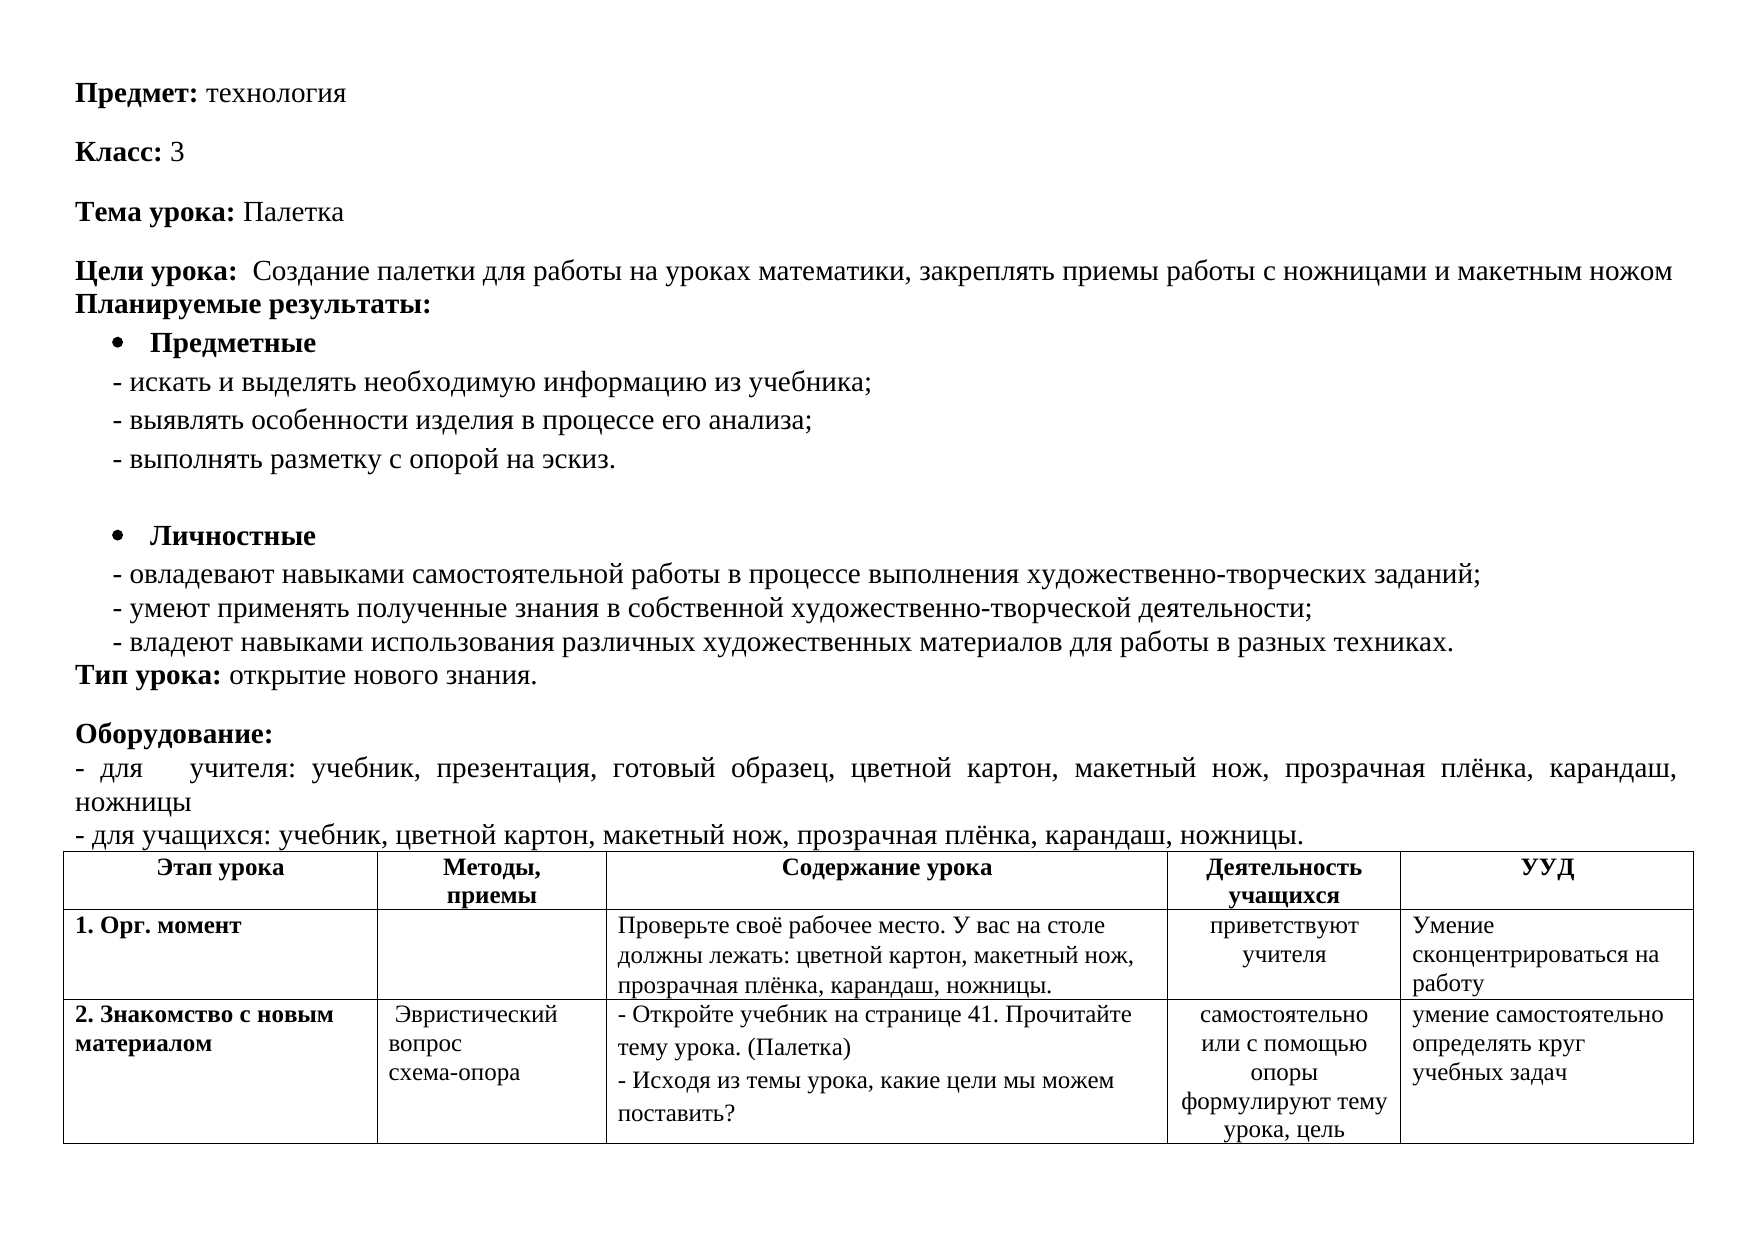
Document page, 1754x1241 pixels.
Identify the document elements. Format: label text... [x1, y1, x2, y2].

table_cell 2. Знакомство с новым материалом [64, 1000, 377, 1143]
text Цели урока: Создание палетки для работы на уроках математики, закреплять приемы работы с ножницами и макетным ножом [75, 253, 1679, 287]
list Оборудование: [75, 717, 1679, 750]
list - для учителя: учебник, презентация, готовый образец, цветной картон, макетный нож, прозрачная плёнка, карандаш, ножницы [75, 750, 1679, 817]
table_cell - Откройте учебник на странице 41. Прочитайте тему урока. (Палетка) - Исходя из темы урока, какие цели мы можем поставить? [607, 1000, 1167, 1143]
table_cell Проверьте своё рабочее место. У вас на столе должны лежать: цветной картон, макетный нож, прозрачная плёнка, карандаш, ножницы. [607, 910, 1167, 998]
table_cell Эвристический вопрос схема-опора [378, 1000, 606, 1143]
table_cell самостоятельно или с помощью опоры формулируют тему урока, цель [1168, 1000, 1400, 1143]
table_header Деятельность учащихся [1168, 852, 1400, 909]
text Класс: 3 [75, 134, 1679, 168]
table_cell приветствуют учителя [1168, 910, 1400, 998]
text - владеют навыками использования различных художественных материалов для работы в разных техниках. [112, 624, 1679, 657]
list - для учащихся: учебник, цветной картон, макетный нож, прозрачная плёнка, карандаш, ножницы. [75, 817, 1679, 851]
list Предметные [112, 325, 1679, 359]
table_cell умение самостоятельно определять круг учебных задач [1401, 1000, 1693, 1143]
text Тема урока: Палетка [75, 194, 1679, 227]
table_header Методы, приемы [378, 852, 606, 909]
text - выявлять особенности изделия в процессе его анализа; [112, 402, 1679, 436]
text - умеют применять полученные знания в собственной художественно-творческой деятельности; [112, 590, 1679, 624]
table_header Содержание урока [607, 852, 1167, 909]
table_cell [378, 910, 606, 998]
text - искать и выделять необходимую информацию из учебника; [112, 364, 1679, 397]
text Тип урока: открытие нового знания. [75, 657, 1679, 691]
list Личностные [112, 518, 1679, 552]
text Планируемые результаты: [75, 287, 1679, 320]
text Предмет: технология [75, 75, 1679, 108]
table_cell Умение сконцентрироваться на работу [1401, 910, 1693, 998]
table_cell 1. Орг. момент [64, 910, 377, 998]
table_header Этап урока [64, 852, 377, 909]
text - выполнять разметку с опорой на эскиз. [112, 441, 1679, 474]
text - овладевают навыками самостоятельной работы в процессе выполнения художественно-творческих заданий; [112, 557, 1679, 590]
table_header УУД [1401, 852, 1693, 909]
